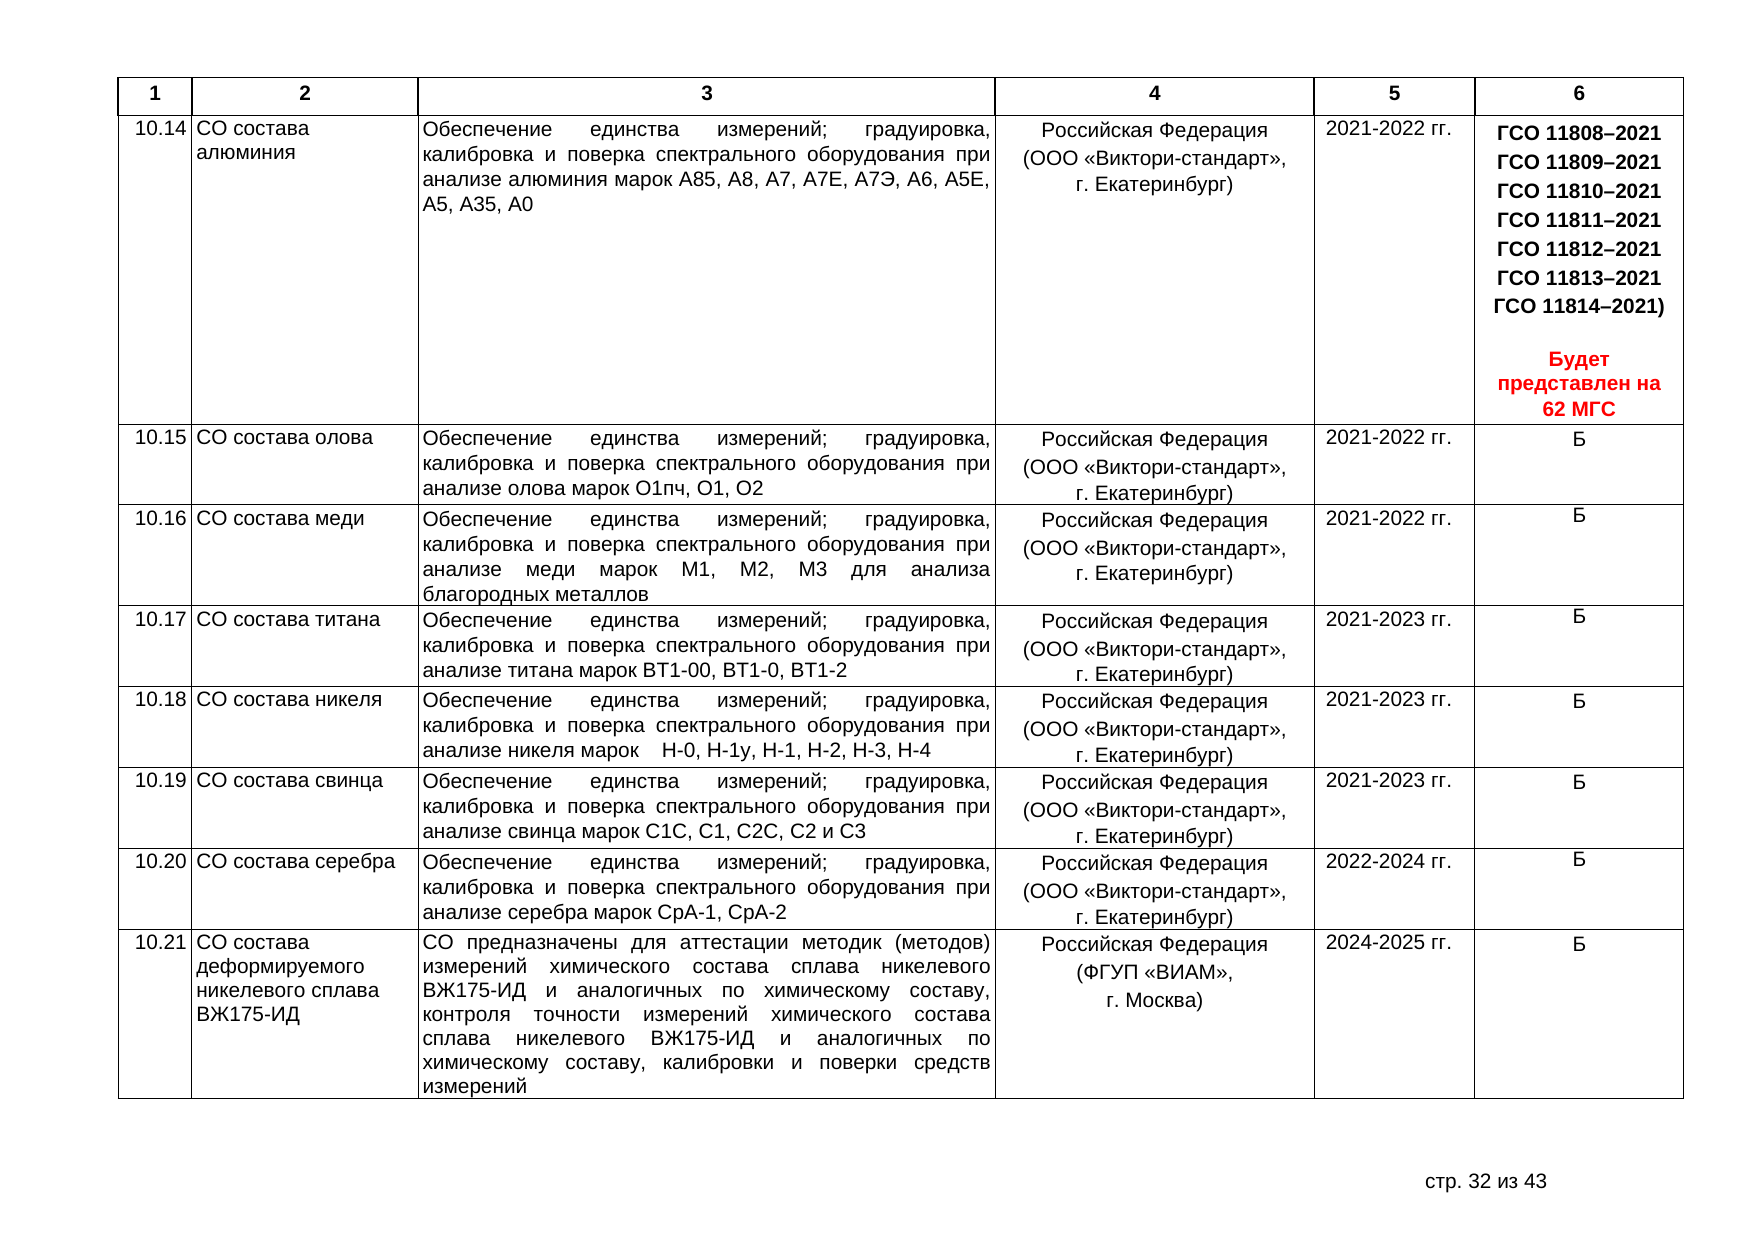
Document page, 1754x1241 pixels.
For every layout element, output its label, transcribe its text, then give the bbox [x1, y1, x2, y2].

table_header 5 [1315, 78, 1474, 114]
table_cell СО состава свинца [192, 768, 418, 848]
table_cell Российская Федерация (ООО «Виктори-стандарт», г. Екатеринбург) [996, 849, 1314, 929]
table_cell 10.18 [119, 687, 191, 767]
table_header 3 [419, 78, 994, 114]
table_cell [996, 116, 1314, 423]
table_cell Б [1475, 425, 1683, 504]
table_header 2 [193, 78, 417, 114]
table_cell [996, 930, 1314, 1097]
table_cell СО предназначены для аттестации методик (методов) измерений химического состава сплава никелевого ВЖ175-ИД и аналогичных по химическому составу, контроля точности измерений химического состава сплава никелевого ВЖ175-ИД и аналогичных по химическому составу, калибровки и поверки средств измерений [419, 930, 995, 1097]
table_cell Б [1475, 505, 1683, 605]
table_cell 10.21 [119, 930, 191, 1097]
table_cell 2021-2022 гг. [1315, 425, 1474, 504]
table_cell Обеспечение единства измерений; градуировка, калибровка и поверка спектрального оборудования при анализе олова марок О1пч, О1, О2 [419, 425, 995, 504]
table_cell Б [1475, 930, 1683, 1097]
table_cell 10.16 [119, 505, 191, 605]
table_cell 2021-2022 гг. [1315, 505, 1474, 605]
table_cell Б [1475, 687, 1683, 767]
table_cell 2021-2023 гг. [1315, 768, 1474, 848]
table_cell 10.14 [119, 116, 191, 423]
table_cell Обеспечение единства измерений; градуировка, калибровка и поверка спектрального оборудования при анализе никеля марок Н-0, H-1у, Н-1, Н-2, Н-3, Н-4 [419, 687, 995, 767]
table_cell СО состава олова [192, 425, 418, 504]
table_cell 10.20 [119, 849, 191, 929]
table_cell 10.17 [119, 606, 191, 686]
table_cell 2021-2023 гг. [1315, 687, 1474, 767]
table_cell Обеспечение единства измерений; градуировка, калибровка и поверка спектрального оборудования при анализе серебра марок СрА-1, СрА-2 [419, 849, 995, 929]
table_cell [419, 116, 995, 423]
table_cell Б [1475, 849, 1683, 929]
table_header 6 [1476, 78, 1683, 114]
table_cell СО состава никеля [192, 687, 418, 767]
table_cell СО состава серебра [192, 849, 418, 929]
table_cell СО состава деформируемого никелевого сплава ВЖ175-ИД [192, 930, 418, 1097]
table_cell Российская Федерация (ООО «Виктори-стандарт», г. Екатеринбург) [996, 687, 1314, 767]
table_cell Российская Федерация (ООО «Виктори-стандарт», г. Екатеринбург) [996, 606, 1314, 686]
table_cell СО состава меди [192, 505, 418, 605]
table_cell СО состава титана [192, 606, 418, 686]
table_header 1 [119, 78, 191, 114]
table_cell Российская Федерация (ООО «Виктори-стандарт», г. Екатеринбург) [996, 768, 1314, 848]
table_cell Б [1475, 768, 1683, 848]
table_header 4 [996, 78, 1313, 114]
table_cell 10.15 [119, 425, 191, 504]
table_cell Обеспечение единства измерений; градуировка, калибровка и поверка спектрального оборудования при анализе свинца марок С1С, С1, С2С, С2 и С3 [419, 768, 995, 848]
table_cell СО состава алюминия [192, 116, 418, 423]
table_cell 2024-2025 гг. [1315, 930, 1474, 1097]
table_cell 2021-2022 гг. [1315, 116, 1474, 423]
table_cell Российская Федерация (ООО «Виктори-стандарт», г. Екатеринбург) [996, 425, 1314, 504]
table_cell Б [1475, 606, 1683, 686]
table_cell Российская Федерация (ООО «Виктори-стандарт», г. Екатеринбург) [996, 505, 1314, 605]
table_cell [1475, 116, 1683, 423]
table_cell 2022-2024 гг. [1315, 849, 1474, 929]
table_cell 10.19 [119, 768, 191, 848]
table_cell Обеспечение единства измерений; градуировка, калибровка и поверка спектрального оборудования при анализе меди марок М1, М2, М3 для анализа благородных металлов [419, 505, 995, 605]
table_cell Обеспечение единства измерений; градуировка, калибровка и поверка спектрального оборудования при анализе титана марок ВТ1-00, ВТ1-0, ВТ1-2 [419, 606, 995, 686]
table_cell 2021-2023 гг. [1315, 606, 1474, 686]
